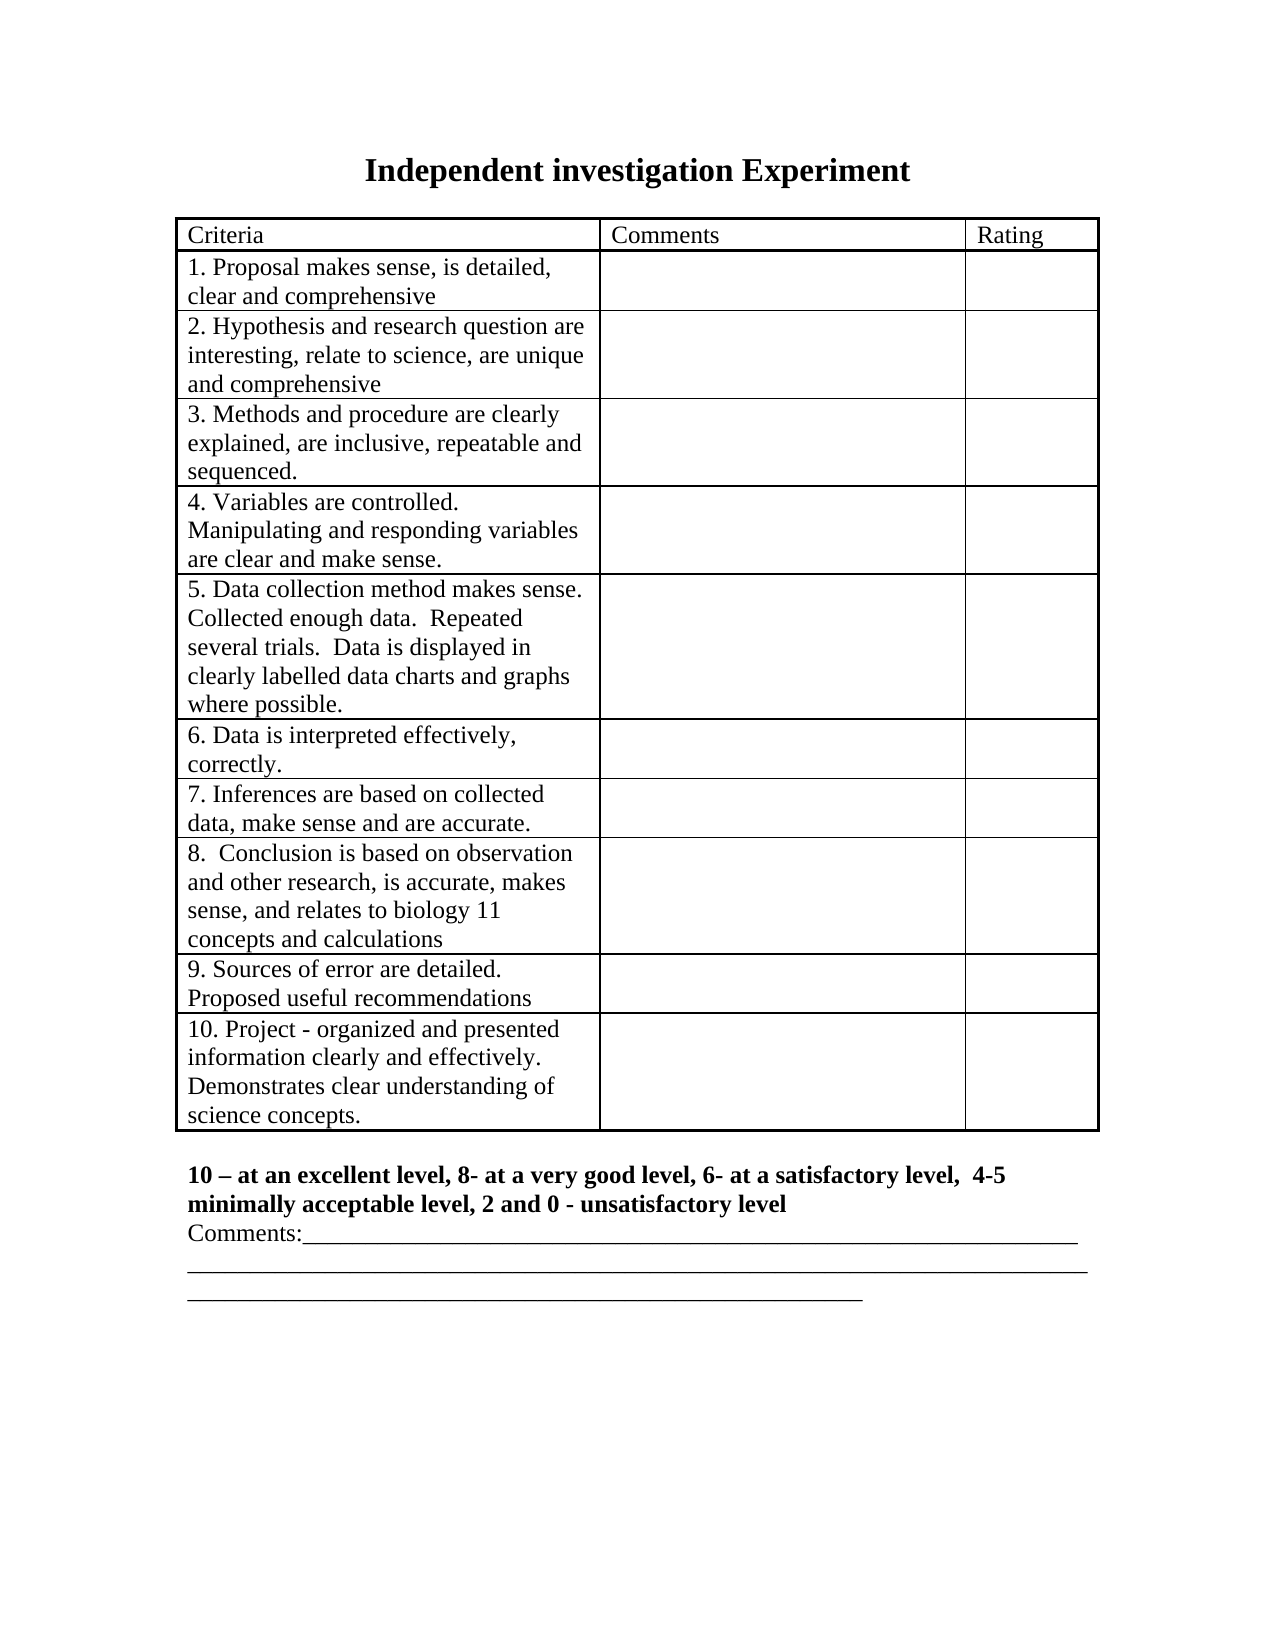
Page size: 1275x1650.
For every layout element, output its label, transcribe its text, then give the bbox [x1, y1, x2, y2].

table_cell [966, 1014, 1097, 1129]
table_cell [966, 955, 1097, 1012]
table_header Rating [966, 220, 1097, 249]
text Comments:____________________________________________________________________________________________________________________________________________________________________________________________ [187, 1273, 1087, 1304]
table_cell [601, 955, 965, 1012]
text 10 – at an excellent level, 8- at a very good level, 6- at a satisfactory level, 4-5 minimally acceptable level, 2 and 0 - unsatisfactory level [187, 1161, 1087, 1218]
table_cell 1. Proposal makes sense, is detailed, clear and comprehensive [178, 252, 599, 309]
title Independent investigation Experiment [187, 150, 1087, 188]
table_cell [966, 487, 1097, 573]
table_cell [601, 399, 965, 485]
text Comments:____________________________________________________________________________________________________________________________________________________________________________________________ [187, 1218, 1087, 1272]
table_cell [966, 779, 1097, 836]
table_cell 6. Data is interpreted effectively, correctly. [178, 720, 599, 777]
table_cell 2. Hypothesis and research question are interesting, relate to science, are unique and comprehensive [178, 311, 599, 397]
table_cell 10. Project - organized and presented information clearly and effectively. Demonstrates clear understanding of science concepts. [178, 1014, 599, 1129]
table_cell 7. Inferences are based on collected data, make sense and are accurate. [178, 779, 599, 836]
table_cell 4. Variables are controlled. Manipulating and responding variables are clear and make sense. [178, 487, 599, 573]
table_cell [966, 575, 1097, 718]
table_cell [601, 838, 965, 953]
table_cell [601, 252, 965, 309]
table_cell [966, 252, 1097, 309]
table_cell 9. Sources of error are detailed. Proposed useful recommendations [178, 955, 599, 1012]
table_cell [601, 487, 965, 573]
table_cell [966, 399, 1097, 485]
table_cell [966, 838, 1097, 953]
table_cell [601, 779, 965, 836]
table_header Criteria [178, 220, 599, 249]
table_header Comments [601, 220, 965, 249]
table_cell 5. Data collection method makes sense. Collected enough data. Repeated several trials. Data is displayed in clearly labelled data charts and graphs where possible. [178, 575, 599, 718]
table_cell [966, 720, 1097, 777]
table_cell [601, 575, 965, 718]
table_cell [601, 720, 965, 777]
table_cell [966, 311, 1097, 397]
table_cell 8. Conclusion is based on observation and other research, is accurate, makes sense, and relates to biology 11 concepts and calculations [178, 838, 599, 953]
table_cell [601, 311, 965, 397]
table_cell [601, 1014, 965, 1129]
table_cell 3. Methods and procedure are clearly explained, are inclusive, repeatable and sequenced. [178, 399, 599, 485]
